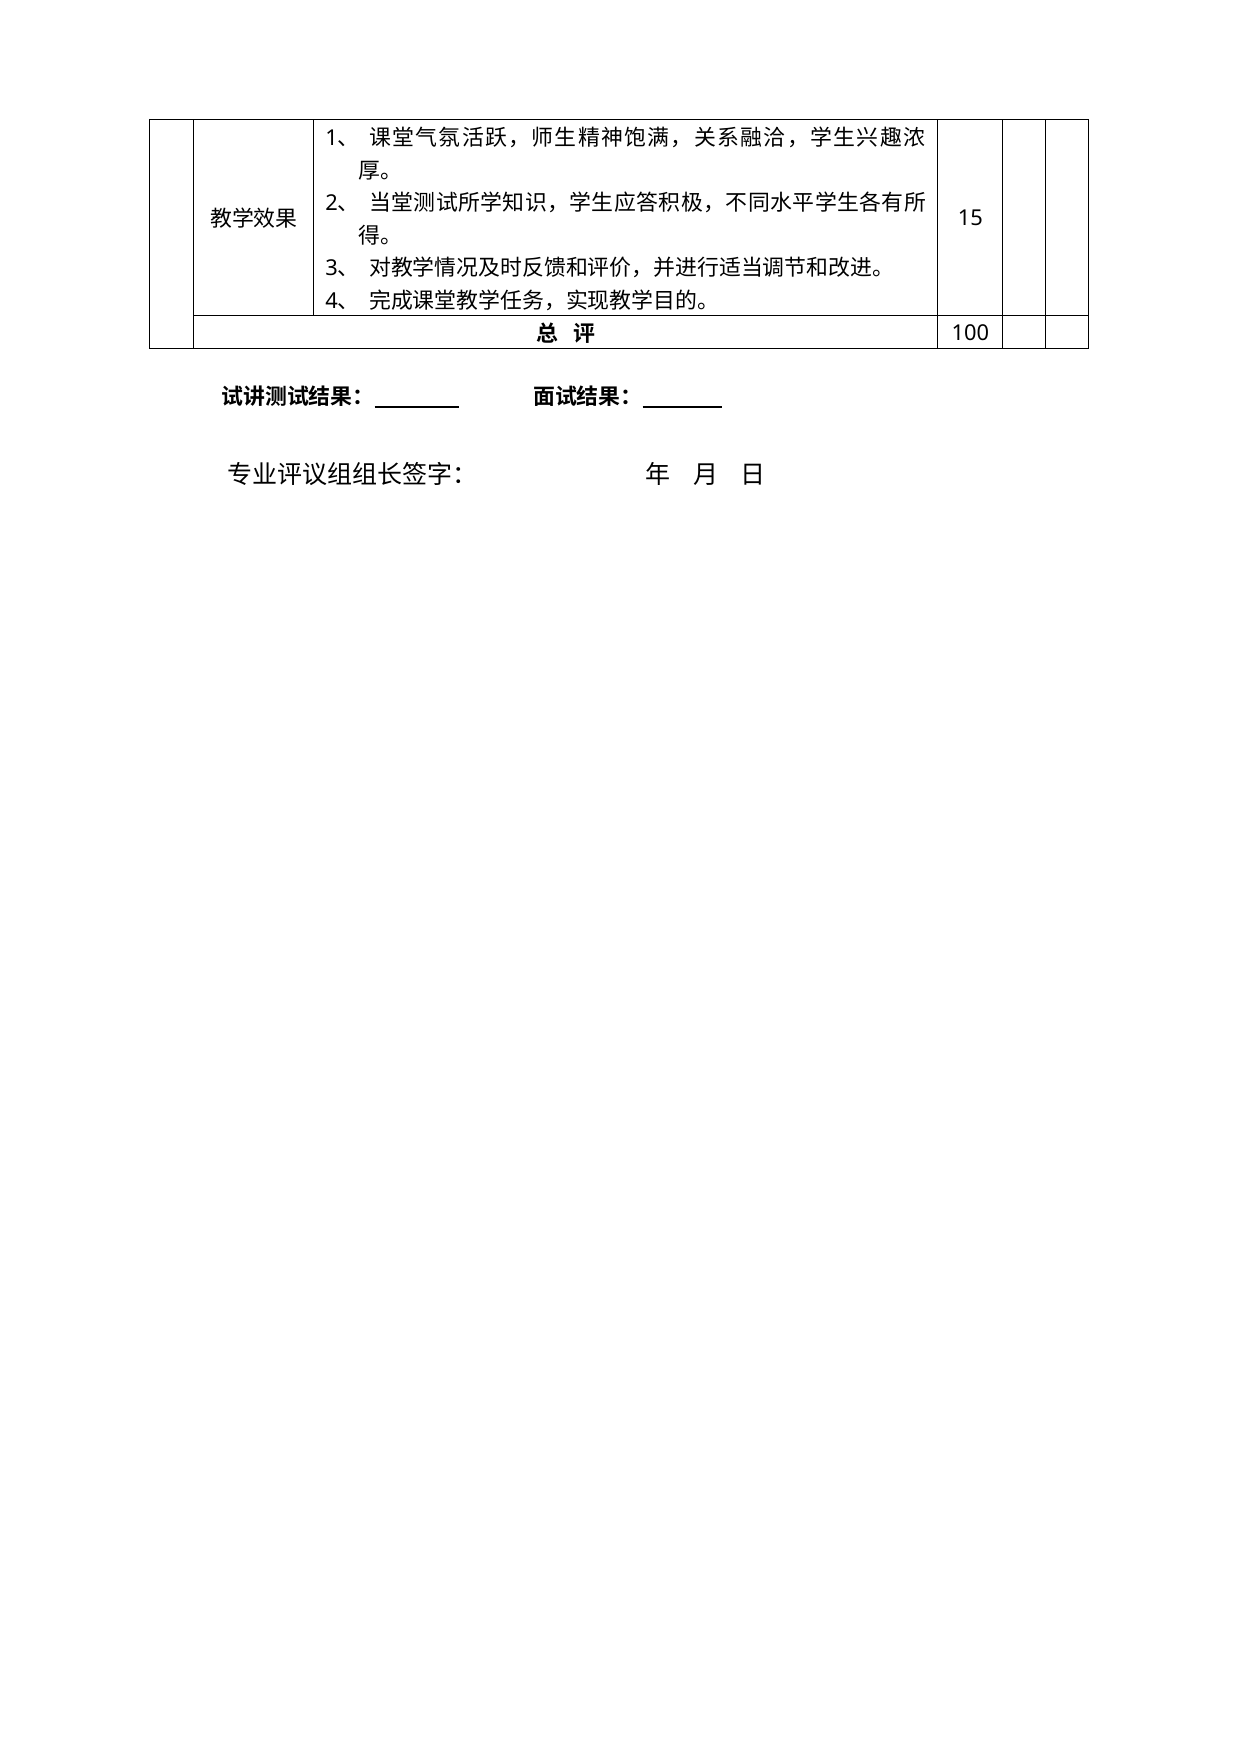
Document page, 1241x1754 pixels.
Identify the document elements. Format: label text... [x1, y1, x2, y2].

text 专业评议组组长签字： 年 月 日 [177, 440, 1063, 505]
table_cell [1003, 316, 1045, 348]
table_cell 15 [938, 120, 1002, 315]
table_cell 总 评 [194, 316, 937, 348]
table_cell [1046, 316, 1088, 348]
text 试讲测试结果： 面试结果： [177, 378, 1063, 411]
table_cell 课堂气氛活跃，师生精神饱满，关系融洽，学生兴趣浓厚。 当堂测试所学知识，学生应答积极，不同水平学生各有所得。 对教学情况及时反馈和评价，并进行适当调节和改进。 完成课堂教学任务，实现教学目的。 [314, 120, 937, 315]
table_cell [1003, 120, 1045, 315]
table_cell [1046, 120, 1088, 315]
table_cell 教学效果 [194, 120, 313, 315]
table_cell 100 [938, 316, 1002, 348]
